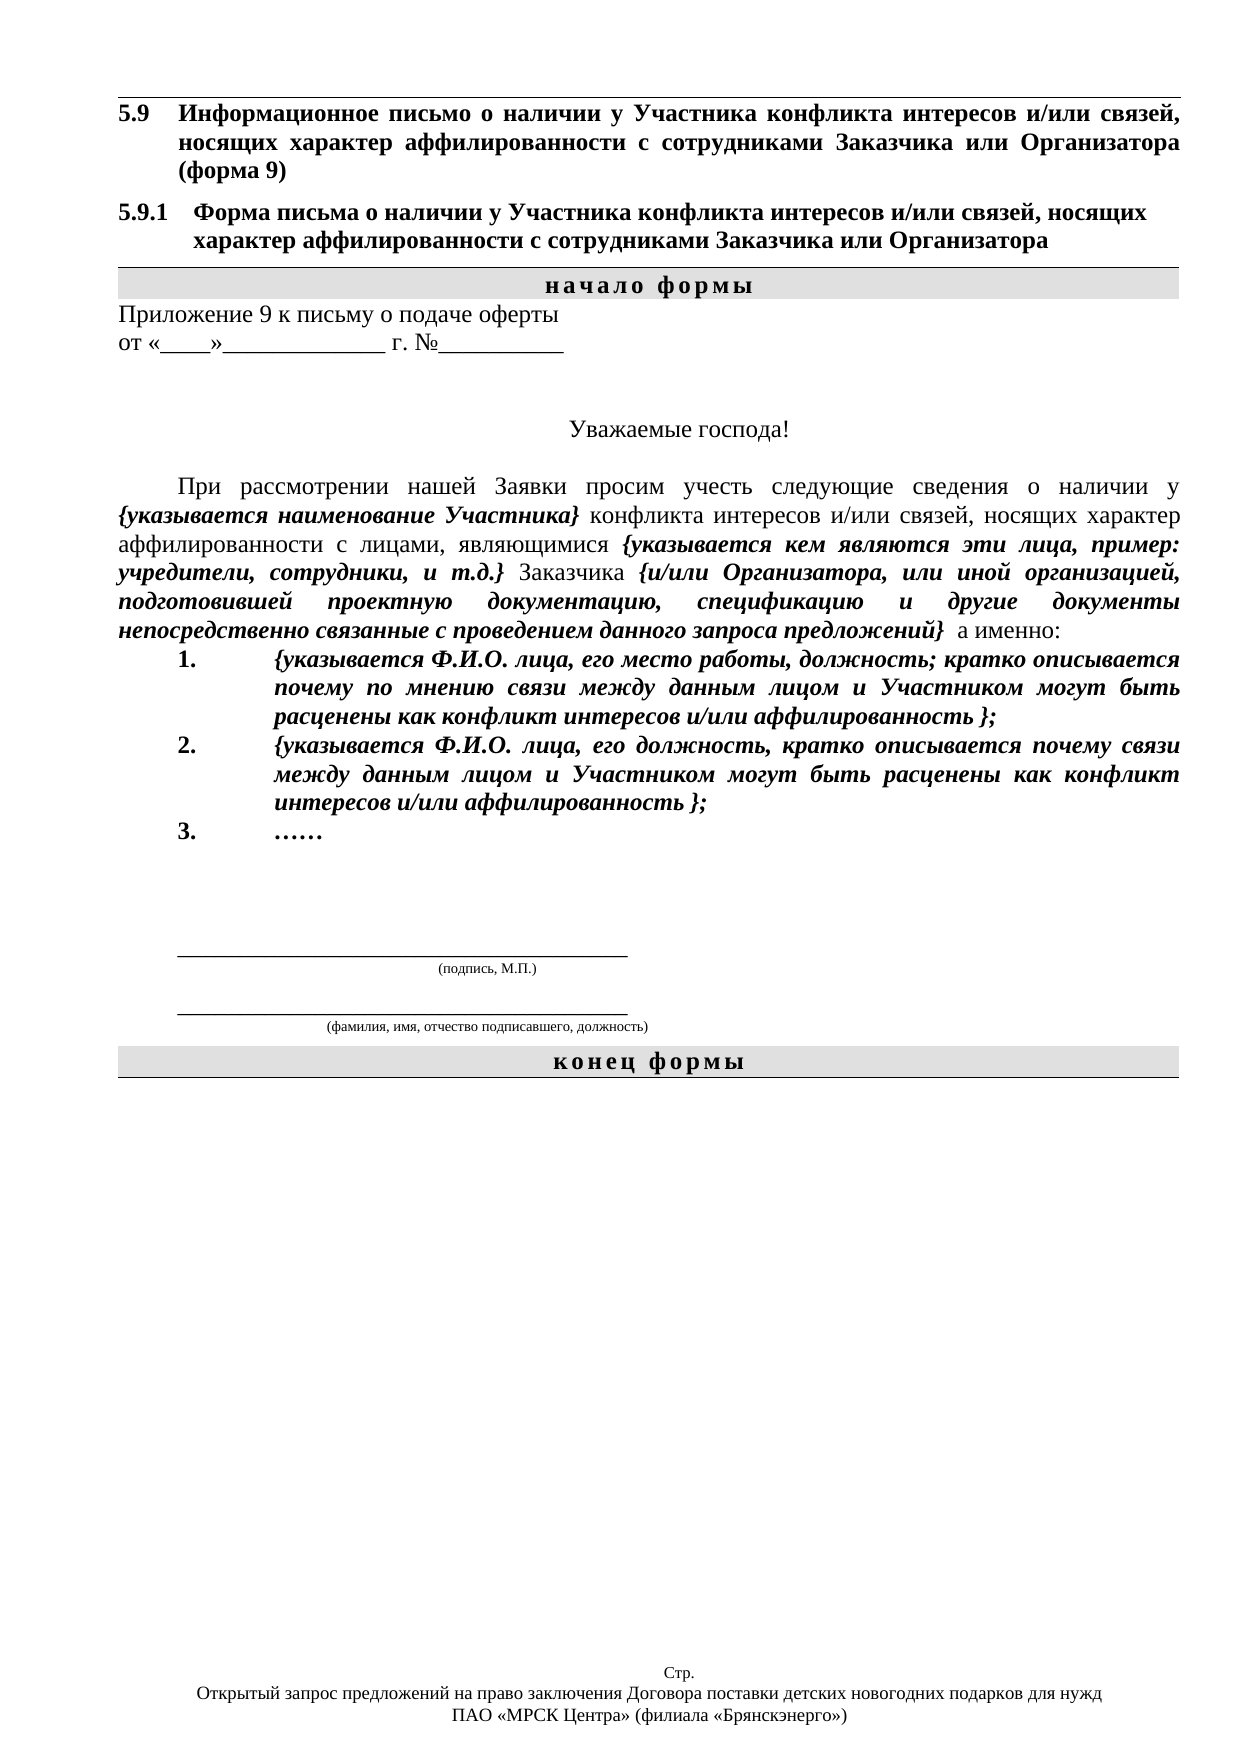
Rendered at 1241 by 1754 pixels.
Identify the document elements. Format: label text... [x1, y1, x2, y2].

text конец формы [118, 1046, 1179, 1077]
list …… [177, 816, 1181, 845]
text ____________________________________ [118, 931, 1181, 960]
subtitle Форма письма о наличии у Участника конфликта интересов и/или связей, носящих характер аффилированности с сотрудниками Заказчика или Организатора [118, 197, 1181, 254]
list {указывается Ф.И.О. лица, его должность, кратко описывается почему связи между данным лицом и Участником могут быть расценены как конфликт интересов и/или аффилированность }; [177, 730, 1181, 816]
text (подпись, М.П.) [118, 960, 797, 989]
text Уважаемые господа! [118, 414, 1181, 442]
text (фамилия, имя, отчество подписавшего, должность) [118, 1017, 797, 1046]
text ____________________________________ [118, 989, 1181, 1017]
text При рассмотрении нашей Заявки просим учесть следующие сведения о наличии у {указывается наименование Участника} конфликта интересов и/или связей, носящих характер аффилированности с лицами, являющимися {указывается кем являются эти лица, пример: учредители, сотрудники, и т.д.} Заказчика {и/или Организатора, или иной организацией, подготовившей проектную документацию, спецификацию и другие документы непосредственно связанные с проведением данного запроса предложений} а именно: [118, 471, 1181, 644]
text Приложение 9 к письму о подаче оферты от «____»_____________ г. №__________ [118, 299, 1181, 356]
list {указывается Ф.И.О. лица, его место работы, должность; кратко описывается почему по мнению связи между данным лицом и Участником могут быть расценены как конфликт интересов и/или аффилированность }; [177, 644, 1181, 730]
text начало формы [118, 268, 1179, 299]
subtitle Информационное письмо о наличии у Участника конфликта интересов и/или связей, носящих характер аффилированности с сотрудниками Заказчика или Организатора (форма 9) [118, 98, 1181, 184]
